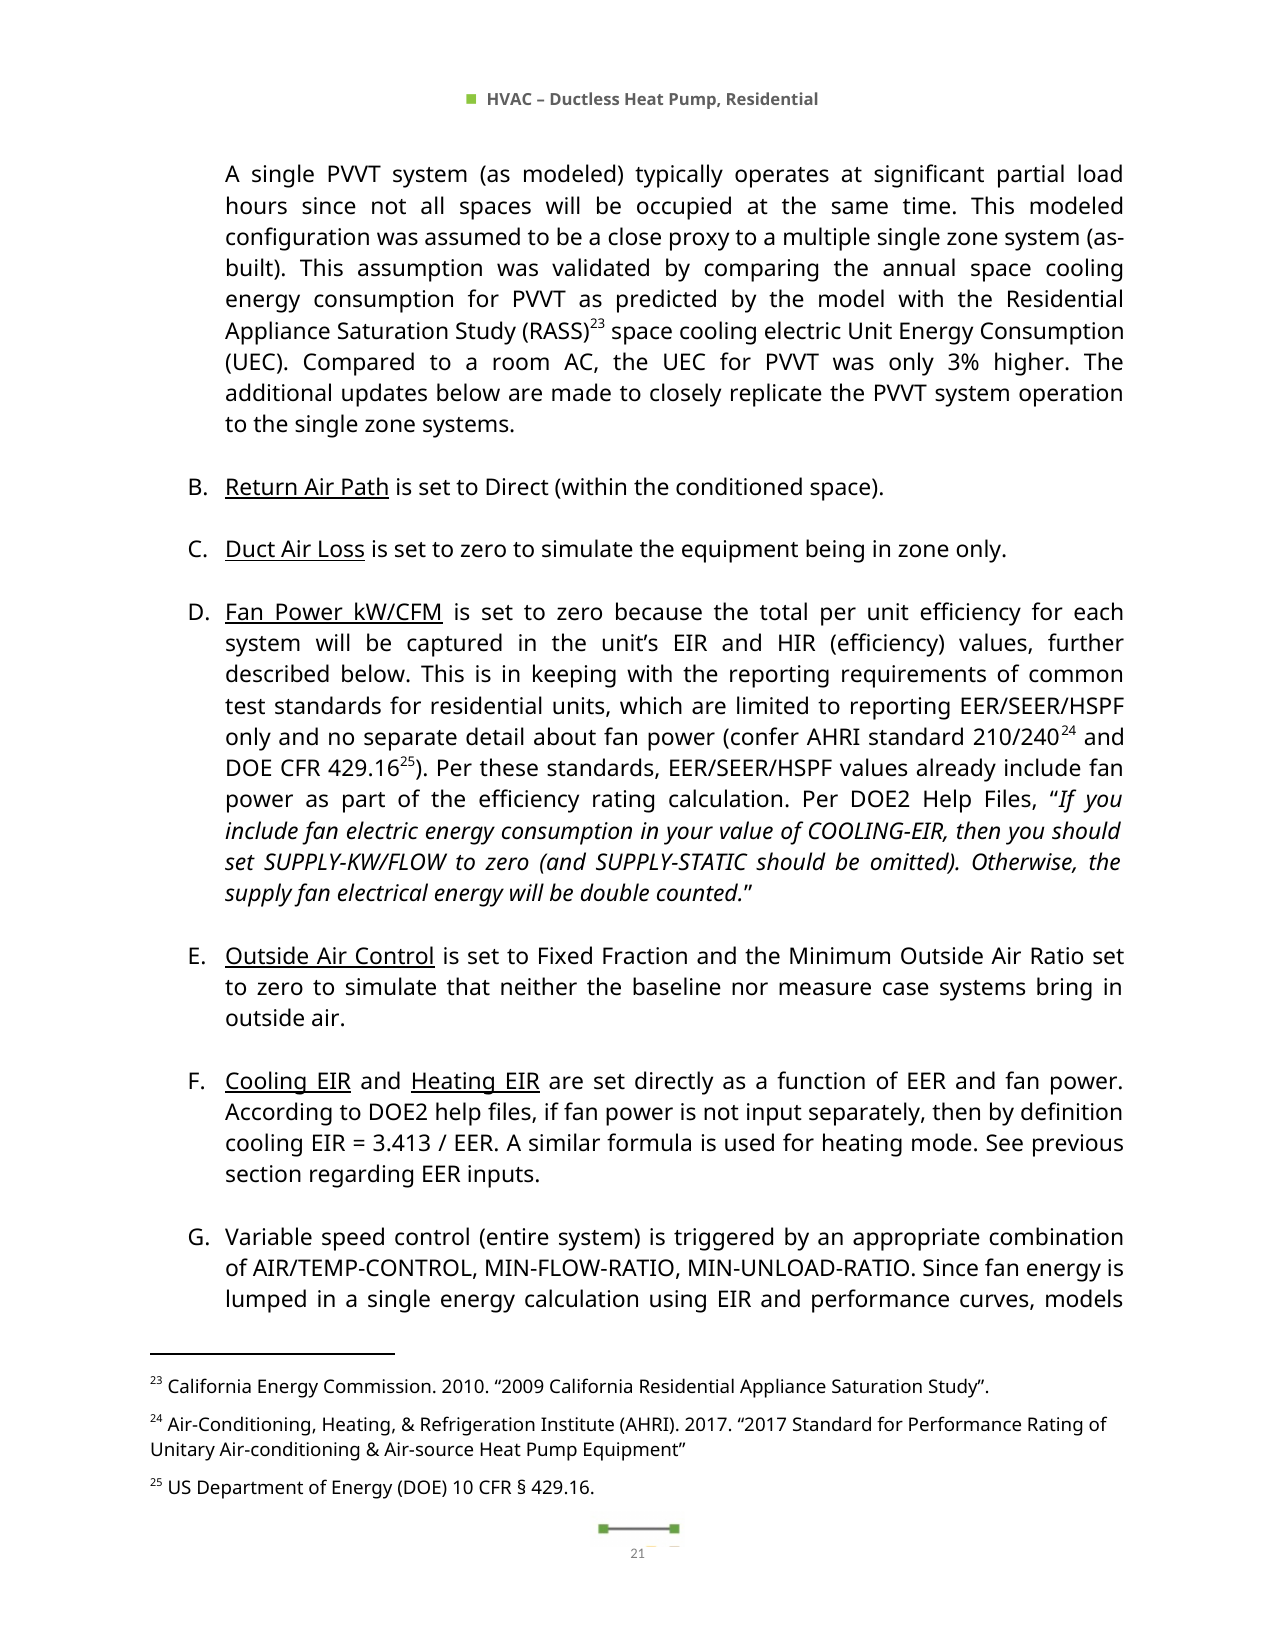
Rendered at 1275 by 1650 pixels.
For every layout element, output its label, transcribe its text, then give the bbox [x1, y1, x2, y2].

list Return Air Path is set to Direct (within the conditioned space). [187, 471, 1125, 502]
list A single PVVT system (as modeled) typically operates at significant partial load hours since not all spaces will be occupied at the same time. This modeled configuration was assumed to be a close proxy to a multiple single zone system (as-built). This assumption was validated by comparing the annual space cooling energy consumption for PVVT as predicted by the model with the Residential Appliance Saturation Study (RASS) space cooling electric Unit Energy Consumption (UEC). Compared to a room AC, the UEC for PVVT was only 3% higher. The additional updates below are made to closely replicate the PVVT system operation to the single zone systems. [225, 158, 1125, 439]
list Outside Air Control is set to Fixed Fraction and the Minimum Outside Air Ratio set to zero to simulate that neither the baseline nor measure case systems bring in outside air. [187, 939, 1125, 1033]
picture [589, 1512, 684, 1547]
list Fan Power kW/CFM is set to zero because the total per unit efficiency for each system will be captured in the unit’s EIR and HIR (efficiency) values, further described below. This is in keeping with the reporting requirements of common test standards for residential units, which are limited to reporting EER/SEER/HSPF only and no separate detail about fan power (confer AHRI standard 210/240 and DOE CFR 429.16). Per these standards, EER/SEER/HSPF values already include fan power as part of the efficiency rating calculation. Per DOE2 Help Files, “If you include fan electric energy consumption in your value of COOLING-EIR, then you should set SUPPLY-KW/FLOW to zero (and SUPPLY-STATIC should be omitted). Otherwise, the supply fan electrical energy will be double counted.” [187, 596, 1125, 908]
list Duct Air Loss is set to zero to simulate the equipment being in zone only. [187, 533, 1125, 564]
list Cooling EIR and Heating EIR are set directly as a function of EER and fan power. According to DOE2 help files, if fan power is not input separately, then by definition cooling EIR = 3.413 / EER. A similar formula is used for heating mode. See previous section regarding EER inputs. [187, 1064, 1125, 1189]
